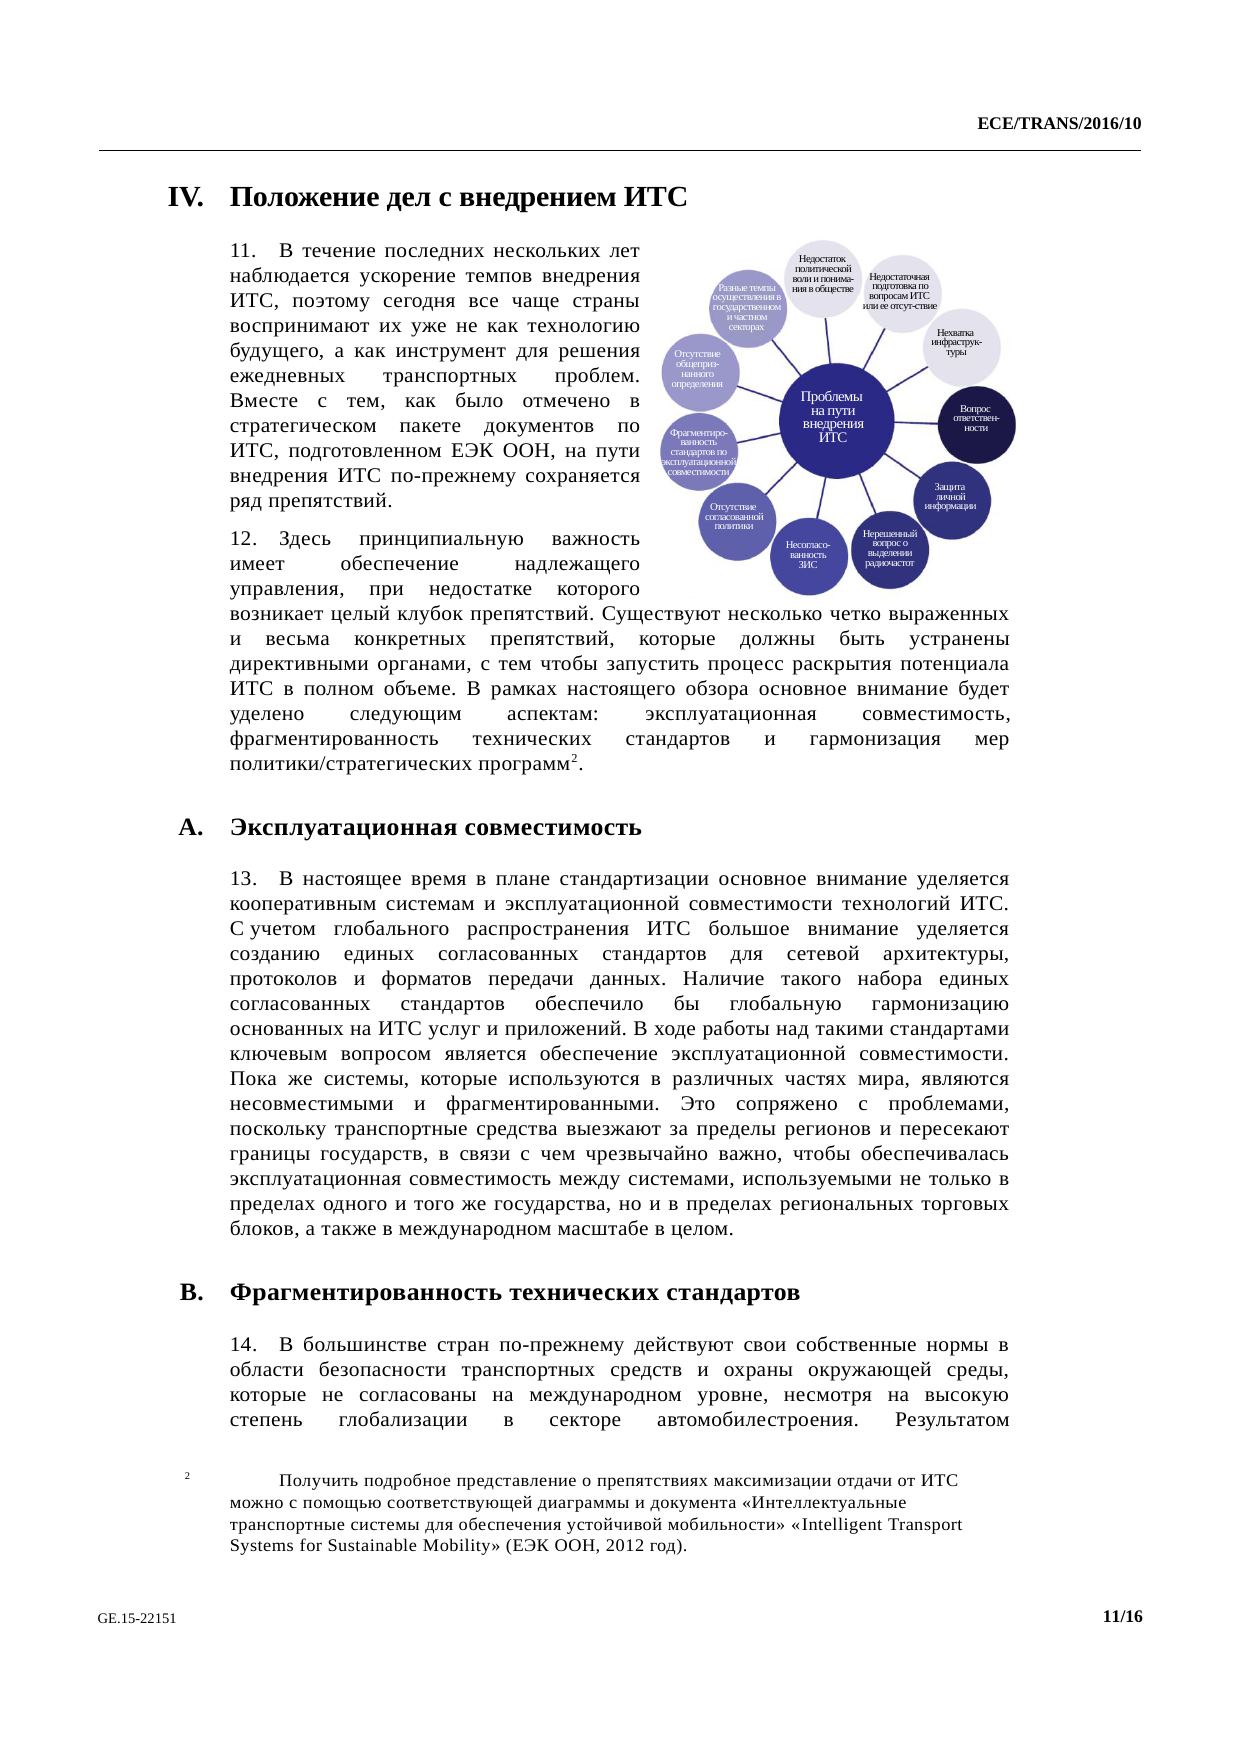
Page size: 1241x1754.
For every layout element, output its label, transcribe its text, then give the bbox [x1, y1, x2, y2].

text 12. Здесь принципиальную важность имеет обеспечение надлежащего управления, при недостатке которого возникает целый клубок препятствий. Существуют несколько четко выраженных и весьма конкретных препятствий, которые должны быть устранены директивными органами, с тем чтобы запустить процесс раскрытия потенциала ИТС в полном объеме. В рамках настоящего обзора основное внимание будет уделено следующим аспектам: эксплуатационная совместимость, фрагментированность технических стандартов и гармонизация мер политики/стратегических программ. [229, 525, 1011, 775]
text 13. В настоящее время в плане стандартизации основное внимание уделяется кооперативным системам и эксплуатационной совместимости технологий ИТС. С учетом глобального распространения ИТС большое внимание уделяется созданию единых согласованных стандартов для сетевой архитектуры, протоколов и форматов передачи данных. Наличие такого набора единых согласованных стандартов обеспечило бы глобальную гармонизацию основанных на ИТС услуг и приложений. В ходе работы над такими стандартами ключевым вопросом является обеспечение эксплуатационной совместимости. Пока же системы, которые используются в различных частях мира, являются несовместимыми и фрагментированными. Это сопряжено с проблемами, поскольку транспортные средства выезжают за пределы регионов и пересекают границы государств, в связи с чем чрезвычайно важно, чтобы обеспечивалась эксплуатационная совместимость между системами, используемыми не только в пределах одного и того же государства, но и в пределах региональных торговых блоков, а также в международном масштабе в целом. [229, 866, 1011, 1241]
picture [659, 237, 1018, 598]
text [229, 1331, 1011, 1431]
text IV. Положение дел с внедрением ИТС [97, 181, 1011, 213]
text B. Фрагментированность технических стандартов [97, 1278, 1011, 1306]
text 11. В течение последних нескольких лет наблюдается ускорение темпов внедрения ИТС, поэтому сегодня все чаще страны воспринимают их уже не как технологию будущего, а как инструмент для решения ежедневных транспортных проблем. Вместе с тем, как было отмечено в стратегическом пакете документов по ИТС, подготовленном ЕЭК ООН, на пути внедрения ИТС по-прежнему сохраняется ряд препятствий. [229, 238, 659, 513]
text A. Эксплуатационная совместимость [97, 813, 1011, 841]
